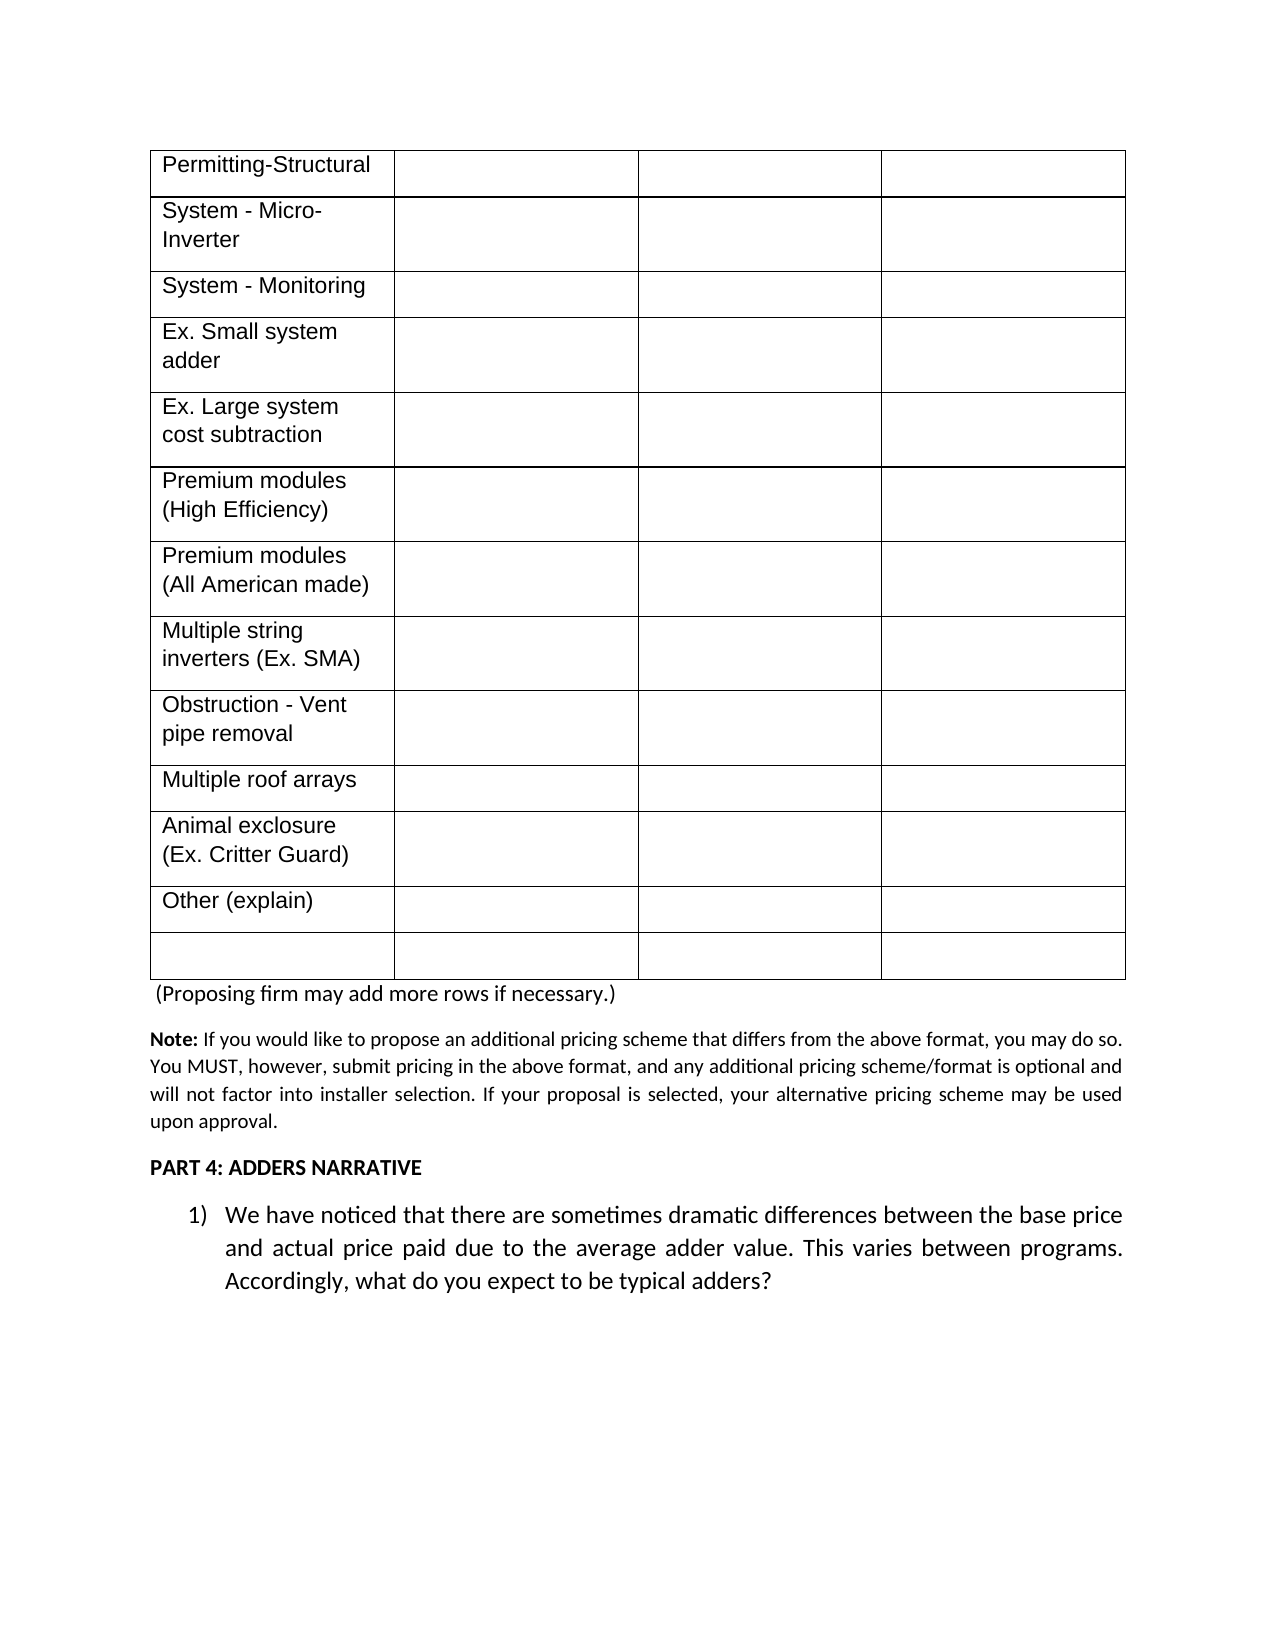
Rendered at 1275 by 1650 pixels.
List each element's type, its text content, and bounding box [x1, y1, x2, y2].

table_cell Ex. Small system adder [151, 318, 394, 392]
table_cell [395, 691, 638, 765]
table_cell [395, 468, 638, 541]
table_cell [151, 933, 394, 978]
table_cell Permitting-Structural [151, 151, 394, 196]
table_cell [882, 151, 1125, 196]
table_cell [639, 887, 881, 932]
table_cell [395, 812, 638, 886]
table_cell Animal exclosure (Ex. Critter Guard) [151, 812, 394, 886]
table_cell [882, 198, 1125, 271]
table_cell [639, 272, 881, 317]
table_cell [395, 542, 638, 616]
text Note: If you would like to propose an additional pricing scheme that differs from the above format, you may do so. You MUST, however, submit pricing in the above format, and any additional pricing scheme/format is optional and will not factor into installer selection. If your proposal is selected, your alternative pricing scheme may be used upon approval. [150, 1026, 1125, 1134]
table_cell [395, 151, 638, 196]
table_cell [882, 318, 1125, 392]
table_cell [882, 272, 1125, 317]
table_cell [639, 318, 881, 392]
table_cell [882, 542, 1125, 616]
list We have noticed that there are sometimes dramatic differences between the base price and actual price paid due to the average adder value. This varies between programs. Accordingly, what do you expect to be typical adders? [187, 1199, 1125, 1296]
table_cell [639, 468, 881, 541]
table_cell [639, 691, 881, 765]
table_cell Premium modules (All American made) [151, 542, 394, 616]
table_cell [882, 933, 1125, 978]
table_cell [639, 812, 881, 886]
table_cell [395, 198, 638, 271]
table_cell [395, 766, 638, 811]
table_cell [639, 393, 881, 466]
text PART 4: ADDERS NARRATIVE [150, 1153, 1125, 1181]
table_cell [395, 393, 638, 466]
table_cell System - Micro-Inverter [151, 198, 394, 271]
table_cell [639, 151, 881, 196]
table_cell [882, 812, 1125, 886]
table_cell [882, 468, 1125, 541]
table_cell [395, 272, 638, 317]
table_cell [882, 691, 1125, 765]
table_cell [639, 198, 881, 271]
table_cell [395, 617, 638, 690]
table_cell [639, 933, 881, 978]
table_cell [882, 393, 1125, 466]
table_cell Ex. Large system cost subtraction [151, 393, 394, 466]
table_cell [882, 887, 1125, 932]
table_cell Premium modules (High Efficiency) [151, 468, 394, 541]
table_cell [395, 887, 638, 932]
table_cell [639, 617, 881, 690]
table_cell System - Monitoring [151, 272, 394, 317]
table_cell [882, 766, 1125, 811]
table_cell Multiple roof arrays [151, 766, 394, 811]
table_cell [639, 542, 881, 616]
text (Proposing firm may add more rows if necessary.) [150, 980, 1125, 1007]
table_cell [395, 318, 638, 392]
table_cell [882, 617, 1125, 690]
table_cell Obstruction - Vent pipe removal [151, 691, 394, 765]
table_cell Multiple string inverters (Ex. SMA) [151, 617, 394, 690]
table_cell Other (explain) [151, 887, 394, 932]
table_cell [395, 933, 638, 978]
table_cell [639, 766, 881, 811]
